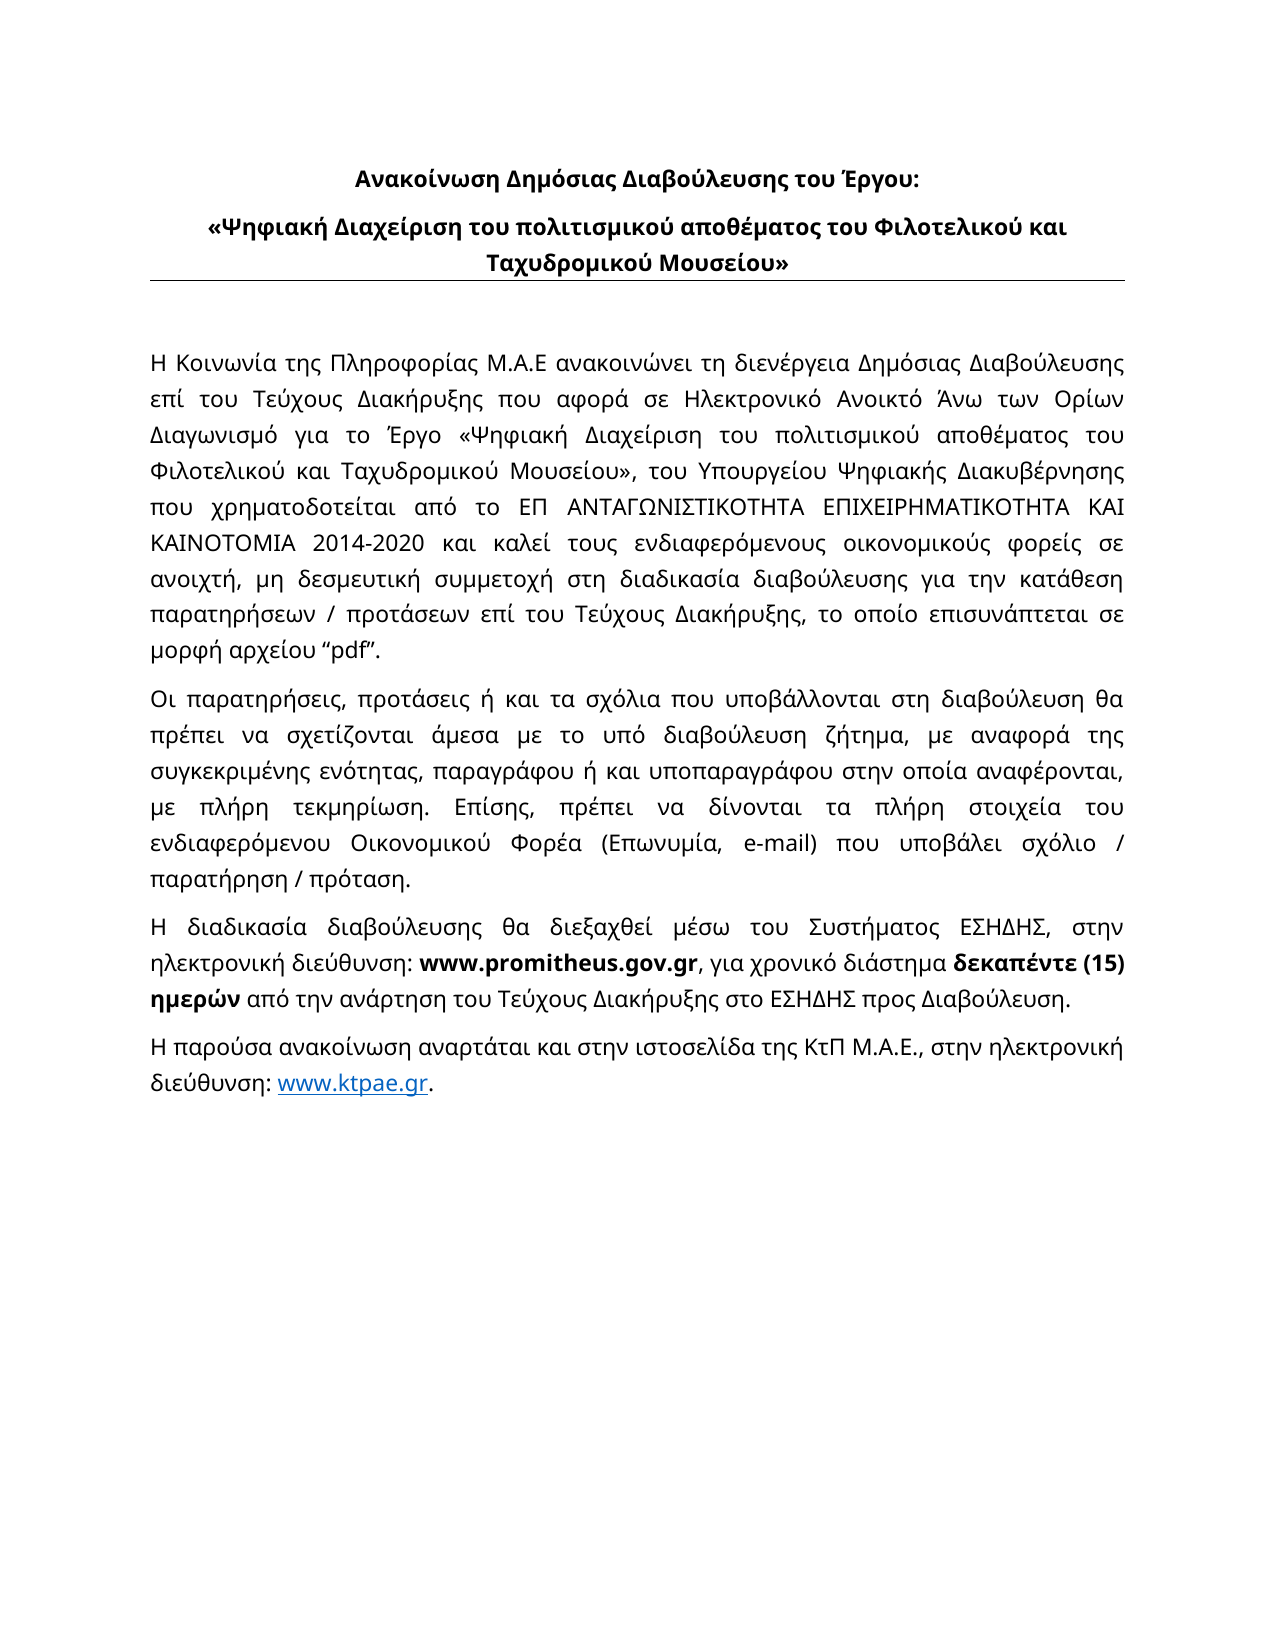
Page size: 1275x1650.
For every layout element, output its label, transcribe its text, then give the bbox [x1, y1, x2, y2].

text «Ψηφιακή Διαχείριση του πολιτισμικού αποθέματος του Φιλοτελικού και Ταχυδρομικού Μουσείου» [150, 211, 1125, 280]
text Ανακοίνωση Δημόσιας Διαβούλευσης του Έργου: [150, 162, 1125, 194]
text Η Κοινωνία της Πληροφορίας Μ.Α.Ε ανακοινώνει τη διενέργεια Δημόσιας Διαβούλευσης επί του Τεύχους Διακήρυξης που αφορά σε Ηλεκτρονικό Ανοικτό Άνω των Ορίων Διαγωνισμό για το Έργο «Ψηφιακή Διαχείριση του πολιτισμικού αποθέματος του Φιλοτελικού και Ταχυδρομικού Μουσείου», του Υπουργείου Ψηφιακής Διακυβέρνησης που χρηματοδοτείται από το ΕΠ ΑΝΤΑΓΩΝΙΣΤΙΚΟΤΗΤΑ ΕΠΙΧΕΙΡΗΜΑΤΙΚΟΤΗΤΑ ΚΑΙ ΚΑΙΝΟΤΟΜΙΑ 2014-2020 και καλεί τους ενδιαφερόμενους οικονομικούς φορείς σε ανοιχτή, μη δεσμευτική συμμετοχή στη διαδικασία διαβούλευσης για την κατάθεση παρατηρήσεων / προτάσεων επί του Τεύχους Διακήρυξης, το οποίο επισυνάπτεται σε μορφή αρχείου “pdf”. [150, 347, 1125, 666]
text Η παρούσα ανακοίνωση αναρτάται και στην ιστοσελίδα της ΚτΠ Μ.Α.Ε., στην ηλεκτρονική διεύθυνση: www.ktpae.gr. [150, 1031, 1125, 1098]
text Οι παρατηρήσεις, προτάσεις ή και τα σχόλια που υποβάλλονται στη διαβούλευση θα πρέπει να σχετίζονται άμεσα με το υπό διαβούλευση ζήτημα, με αναφορά της συγκεκριμένης ενότητας, παραγράφου ή και υποπαραγράφου στην οποία αναφέρονται, με πλήρη τεκμηρίωση. Επίσης, πρέπει να δίνονται τα πλήρη στοιχεία του ενδιαφερόμενου Οικονομικού Φορέα (Επωνυμία, e-mail) που υποβάλει σχόλιο / παρατήρηση / πρόταση. [150, 683, 1125, 894]
text Η διαδικασία διαβούλευσης θα διεξαχθεί μέσω του Συστήματος ΕΣΗΔΗΣ, στην ηλεκτρονική διεύθυνση: www.promitheus.gov.gr, για χρονικό διάστημα δεκαπέντε (15) ημερών από την ανάρτηση του Τεύχους Διακήρυξης στο ΕΣΗΔΗΣ προς Διαβούλευση. [150, 911, 1125, 1014]
